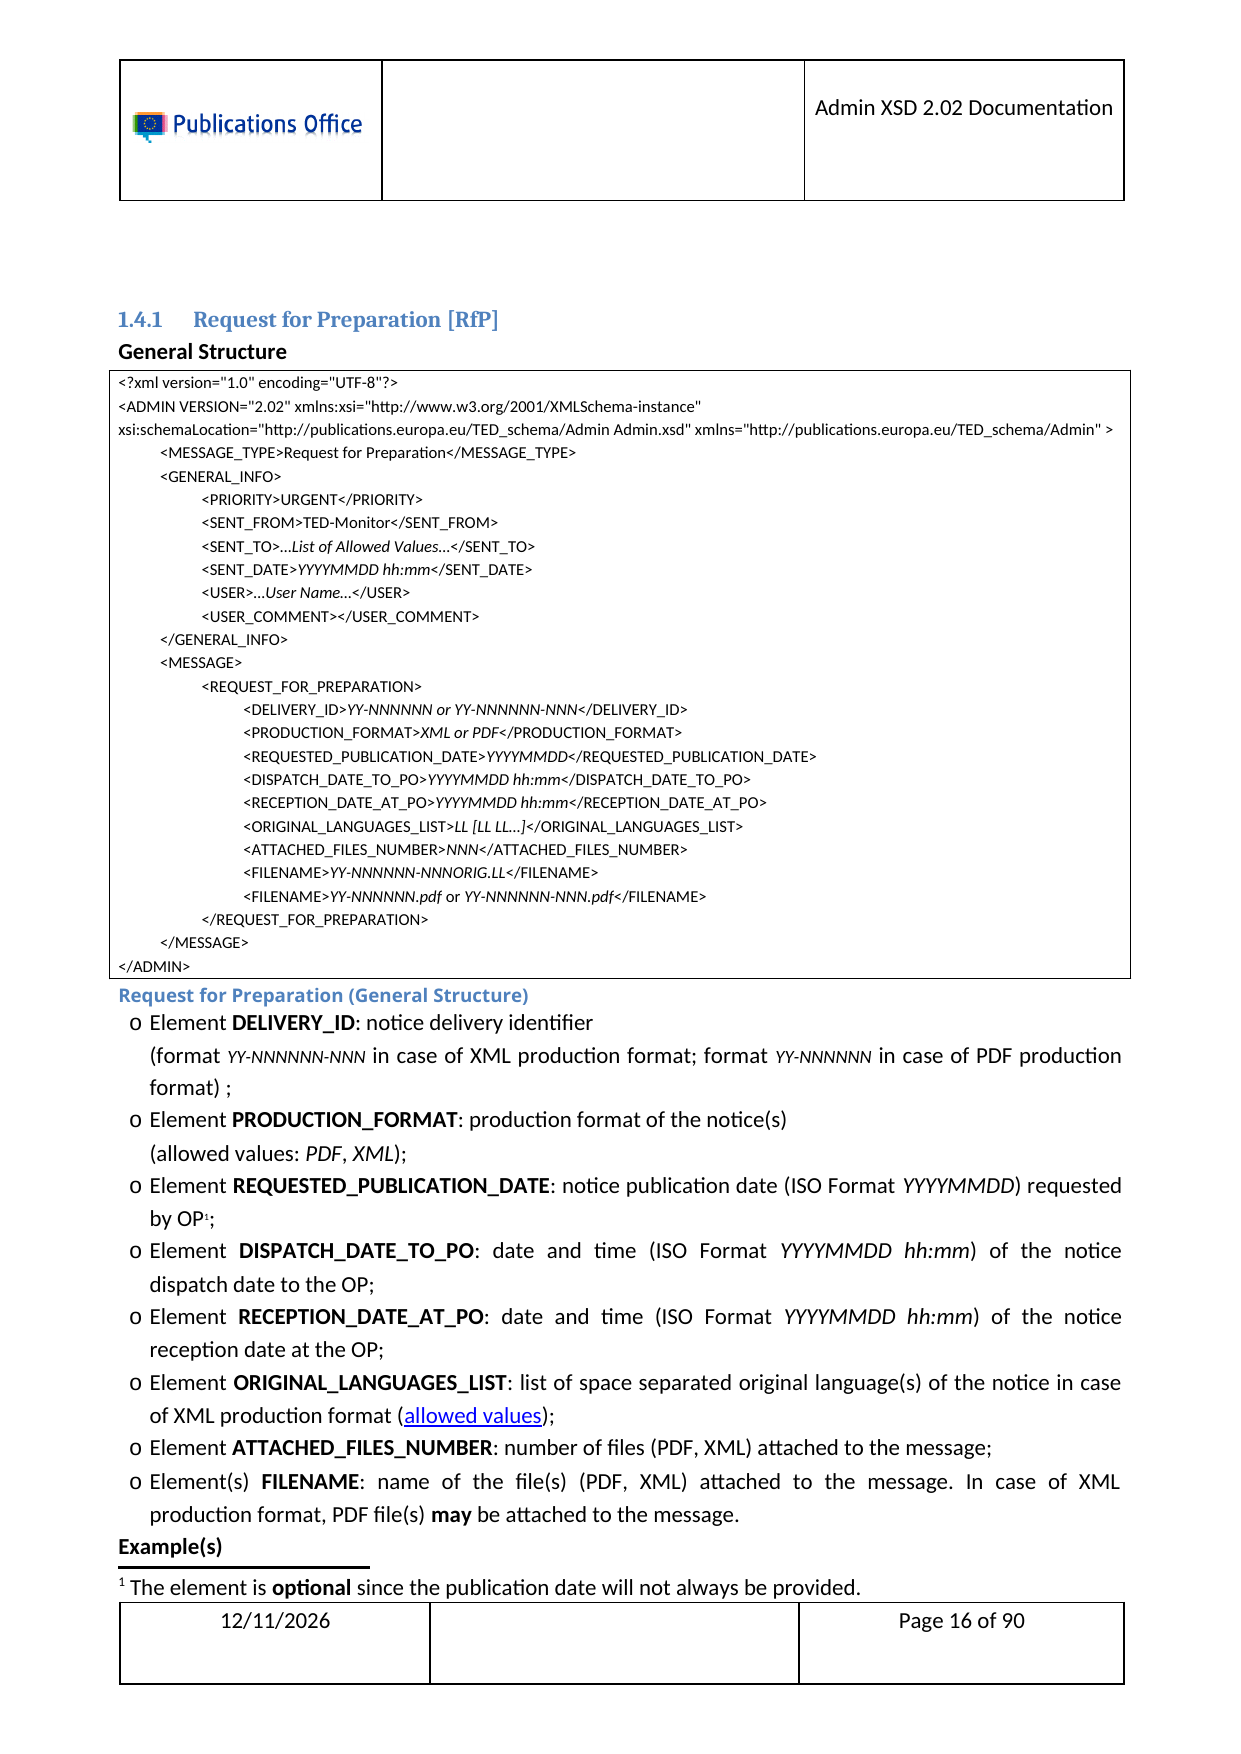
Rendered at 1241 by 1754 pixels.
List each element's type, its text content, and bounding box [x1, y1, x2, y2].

text </ADMIN> [110, 953, 1130, 978]
text <DISPATCH_DATE_TO_PO>YYYYMMDD hh:mm</DISPATCH_DATE_TO_PO> [110, 766, 1130, 789]
subtitle Request for Preparation [RfP] [118, 307, 1122, 333]
list Element(s) FILENAME: name of the file(s) (PDF, XML) attached to the message. In case of XML production format, PDF file(s) may be attached to the message. [128, 1467, 1122, 1528]
text <RECEPTION_DATE_AT_PO>YYYYMMDD hh:mm</RECEPTION_DATE_AT_PO> [110, 789, 1130, 813]
list Element ATTACHED_FILES_NUMBER: number of files (PDF, XML) attached to the message; [128, 1433, 1122, 1462]
text <USER>…User Name…</USER> [110, 579, 1130, 603]
text <PRIORITY>URGENT</PRIORITY> [110, 486, 1130, 509]
text <PRODUCTION_FORMAT>XML or PDF</PRODUCTION_FORMAT> [110, 719, 1130, 743]
text <ADMIN VERSION="2.02" xmlns:xsi="http://www.w3.org/2001/XMLSchema-instance" xsi:schemaLocation="http://publications.europa.eu/TED_schema/Admin Admin.xsd" xmlns="http://publications.europa.eu/TED_schema/Admin" > [110, 393, 1130, 439]
text Request for Preparation (General Structure) [118, 982, 1122, 1008]
list Element REQUESTED_PUBLICATION_DATE: notice publication date (ISO Format YYYYMMDD) requested by OP; [128, 1171, 1122, 1232]
list Element DELIVERY_ID: notice delivery identifier (format YY-NNNNNN-NNN in case of XML production format; format YY-NNNNNN in case of PDF production format) ; [128, 1008, 1122, 1101]
picture [132, 112, 370, 143]
text <ATTACHED_FILES_NUMBER>NNN</ATTACHED_FILES_NUMBER> [110, 836, 1130, 859]
text <REQUESTED_PUBLICATION_DATE>YYYYMMDD</REQUESTED_PUBLICATION_DATE> [110, 743, 1130, 766]
text <SENT_TO>…List of Allowed Values…</SENT_TO> [110, 533, 1130, 556]
list Element ORIGINAL_LANGUAGES_LIST: list of space separated original language(s) of the notice in case of XML production format (allowed values); [128, 1368, 1122, 1429]
text <MESSAGE_TYPE>Request for Preparation</MESSAGE_TYPE> [110, 439, 1130, 463]
text <SENT_FROM>TED-Monitor</SENT_FROM> [110, 509, 1130, 533]
text <ORIGINAL_LANGUAGES_LIST>LL [LL LL…]</ORIGINAL_LANGUAGES_LIST> [110, 813, 1130, 836]
text <SENT_DATE>YYYYMMDD hh:mm</SENT_DATE> [110, 556, 1130, 579]
text <GENERAL_INFO> [110, 463, 1130, 486]
text <USER_COMMENT></USER_COMMENT> [110, 603, 1130, 626]
text </GENERAL_INFO> [110, 626, 1130, 649]
list Element RECEPTION_DATE_AT_PO: date and time (ISO Format YYYYMMDD hh:mm) of the notice reception date at the OP; [128, 1302, 1122, 1363]
text </REQUEST_FOR_PREPARATION> [110, 906, 1130, 929]
list Element DISPATCH_DATE_TO_PO: date and time (ISO Format YYYYMMDD hh:mm) of the notice dispatch date to the OP; [128, 1237, 1122, 1298]
text Example(s) [118, 1532, 1122, 1560]
text <FILENAME>YY-NNNNNN-NNNORIG.LL</FILENAME> [110, 859, 1130, 883]
text <MESSAGE> [110, 649, 1130, 673]
list Element PRODUCTION_FORMAT: production format of the notice(s) (allowed values: PDF, XML); [128, 1106, 1122, 1167]
text <?xml version="1.0" encoding="UTF-8"?> [110, 371, 1130, 393]
text <DELIVERY_ID>YY-NNNNNN or YY-NNNNNN-NNN</DELIVERY_ID> [110, 696, 1130, 719]
text <REQUEST_FOR_PREPARATION> [110, 673, 1130, 696]
text <FILENAME>YY-NNNNNN.pdf or YY-NNNNNN-NNN.pdf</FILENAME> [110, 883, 1130, 906]
text General Structure [118, 337, 1122, 365]
text </MESSAGE> [110, 929, 1130, 953]
